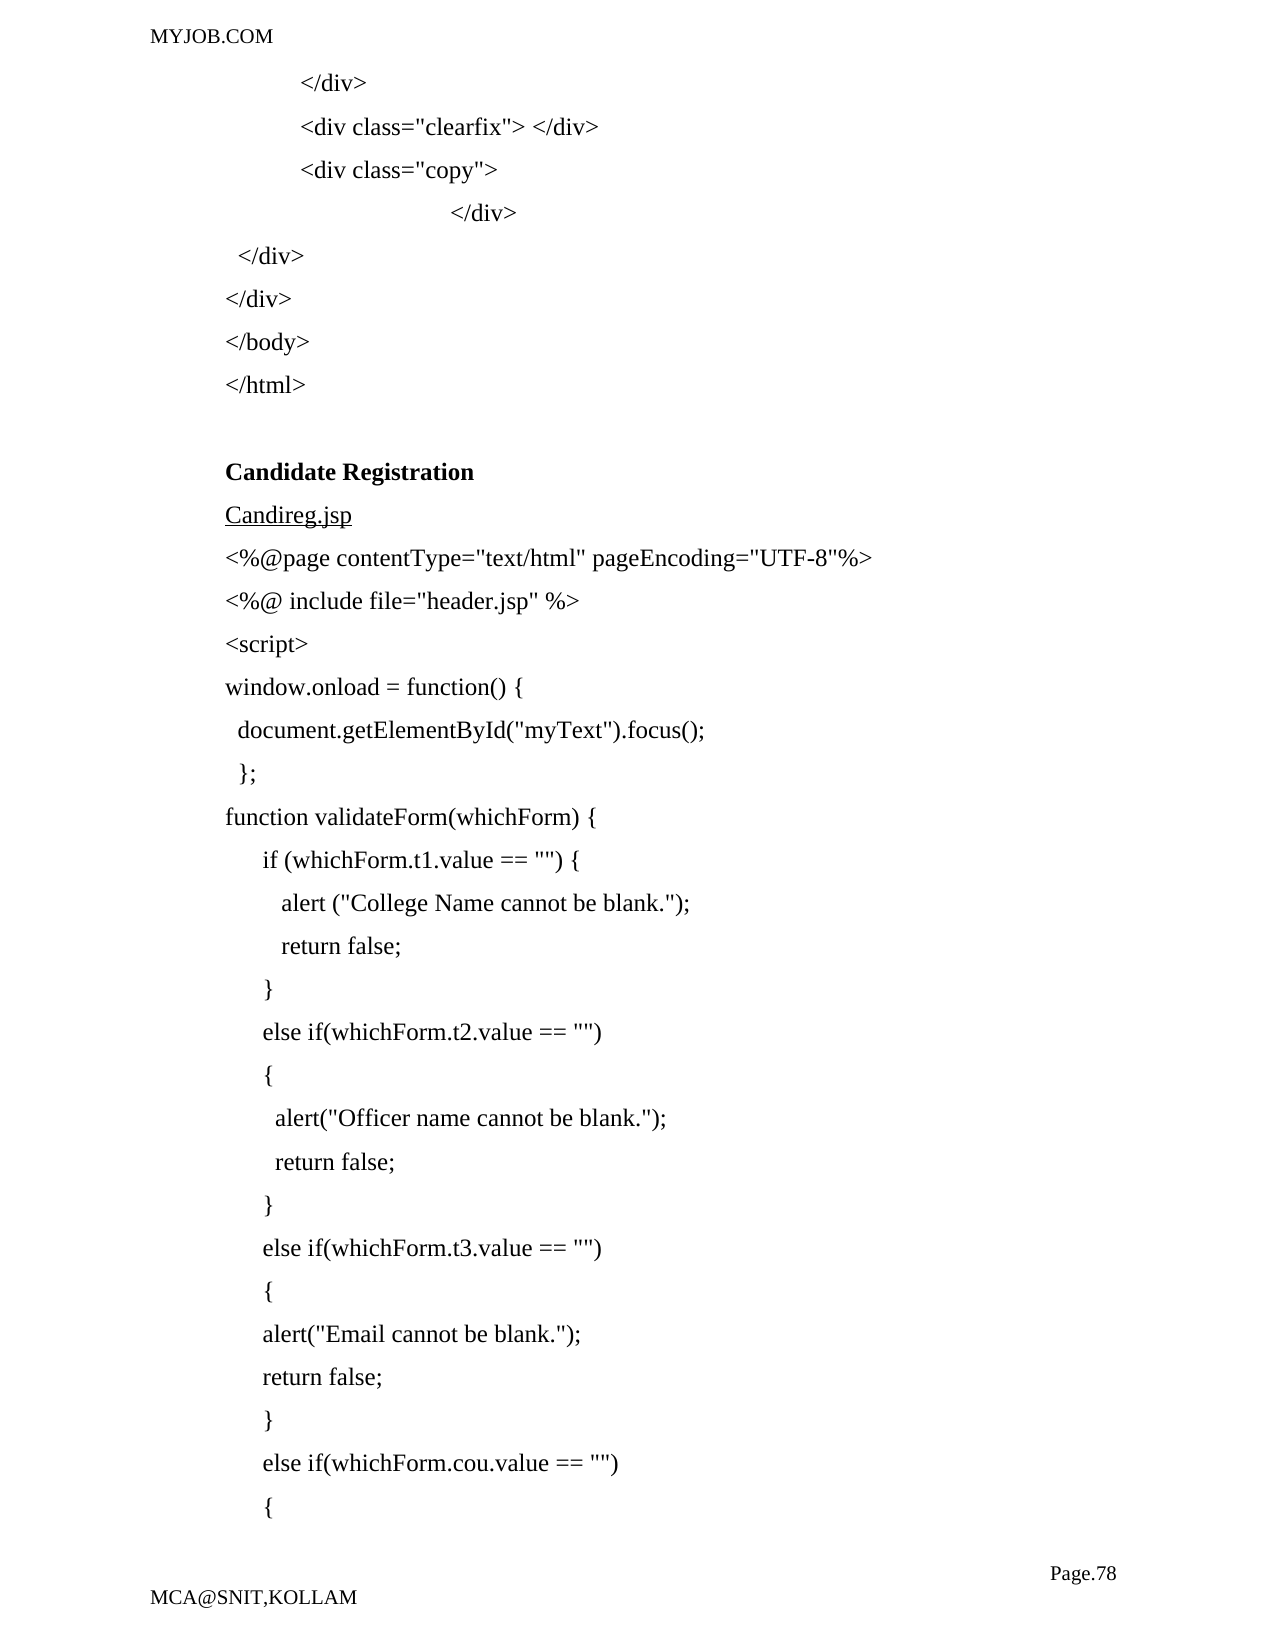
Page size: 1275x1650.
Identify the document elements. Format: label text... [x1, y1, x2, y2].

text { [225, 1492, 1125, 1520]
text alert("Officer name cannot be blank."); [225, 1103, 1125, 1132]
text </div> [225, 284, 1125, 313]
text return false; [225, 1147, 1125, 1175]
text <%@page contentType="text/html" pageEncoding="UTF-8"%> [150, 543, 1125, 572]
text } [225, 1405, 1125, 1434]
text else if(whichForm.cou.value == "") [225, 1448, 1125, 1477]
text <div class="copy"> [225, 155, 1125, 183]
text function validateForm(whichForm) { [225, 802, 1125, 830]
text </body> [225, 327, 1125, 356]
text document.getElementById("myText").focus(); [225, 715, 1125, 744]
text </div> [225, 241, 1125, 270]
text alert("Email cannot be blank."); [225, 1319, 1125, 1348]
text </div> [225, 68, 1125, 97]
text </div> [225, 198, 1125, 227]
text </html> [225, 370, 1125, 399]
text <%@ include file="header.jsp" %> [225, 586, 1125, 615]
text return false; [225, 931, 1125, 960]
text window.onload = function() { [225, 672, 1125, 701]
text <script> [225, 629, 1125, 658]
text { [225, 1060, 1125, 1089]
text if (whichForm.t1.value == "") { [225, 845, 1125, 873]
text }; [225, 758, 1125, 787]
text return false; [225, 1362, 1125, 1391]
text } [225, 974, 1125, 1003]
text Candireg.jsp [225, 500, 1125, 528]
text alert ("College Name cannot be blank."); [225, 888, 1125, 917]
text Candidate Registration [150, 457, 1125, 485]
text <div class="clearfix"> </div> [225, 112, 1125, 140]
text else if(whichForm.t3.value == "") [225, 1233, 1125, 1262]
text } [225, 1190, 1125, 1218]
text { [225, 1276, 1125, 1305]
text else if(whichForm.t2.value == "") [225, 1017, 1125, 1046]
